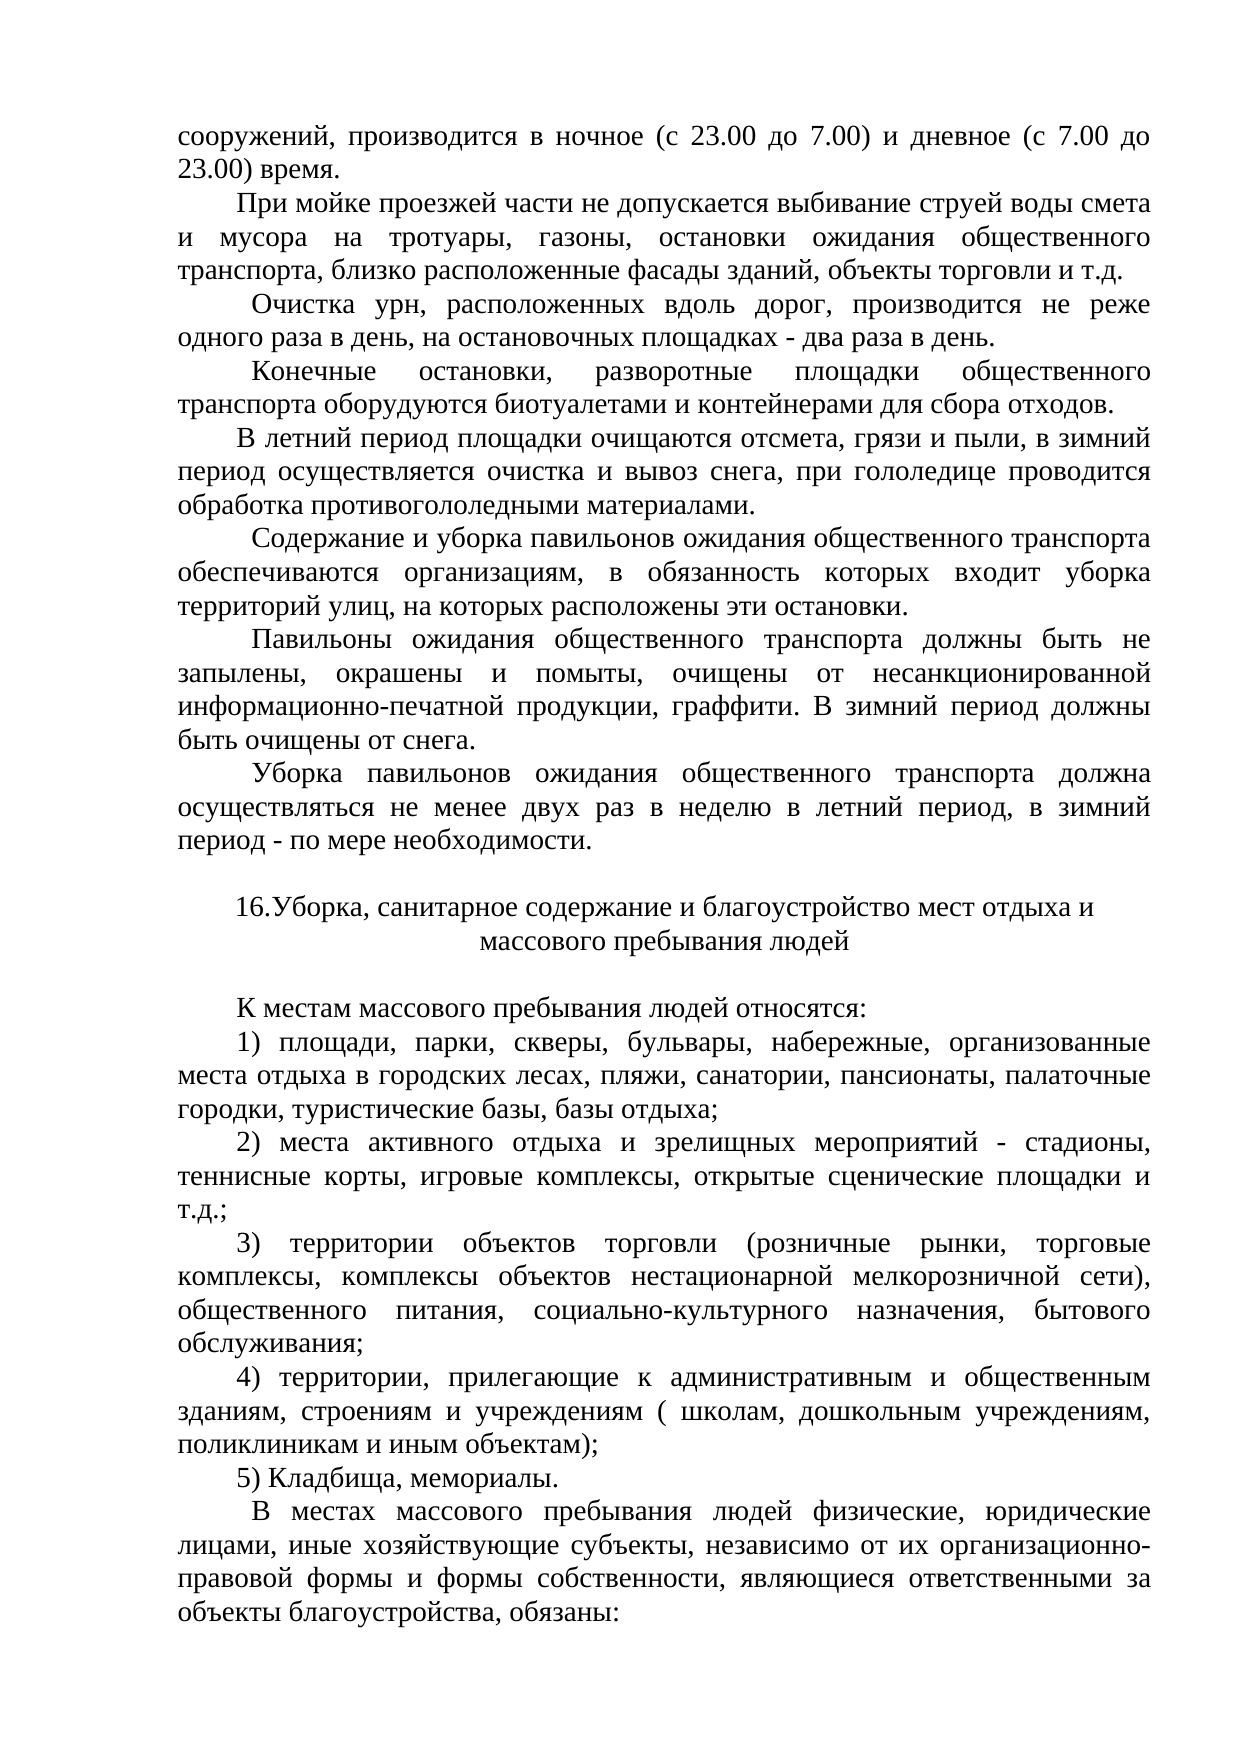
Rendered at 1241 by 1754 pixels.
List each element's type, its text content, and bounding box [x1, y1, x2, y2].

text Содержание и уборка павильонов ожидания общественного транспорта обеспечиваются организациям, в обязанность которых входит уборка территорий улиц, на которых расположены эти остановки. [177, 521, 1152, 621]
text В местах массового пребывания людей физические, юридические лицами, иные хозяйствующие субъекты, независимо от их организационно-правовой формы и формы собственности, являющиеся ответственными за объекты благоустройства, обязаны: [177, 1493, 1152, 1627]
text 4) территории, прилегающие к административным и общественным зданиям, строениям и учреждениям ( школам, дошкольным учреждениям, поликлиникам и иным объектам); [177, 1359, 1152, 1460]
text К местам массового пребывания людей относятся: [177, 990, 1152, 1024]
text 5) Кладбища, мемориалы. [177, 1460, 1152, 1493]
text Уборка павильонов ожидания общественного транспорта должна осуществляться не менее двух раз в неделю в летний период, в зимний период - по мере необходимости. [177, 755, 1152, 856]
text Очистка урн, расположенных вдоль дорог, производится не реже одного раза в день, на остановочных площадках - два раза в день. [177, 286, 1152, 353]
text В летний период площадки очищаются отсмета, грязи и пыли, в зимний период осуществляется очистка и вывоз снега, при гололедице проводится обработка противогололедными материалами. [177, 420, 1152, 521]
text Конечные остановки, разворотные площадки общественного транспорта оборудуются биотуалетами и контейнерами для сбора отходов. [177, 353, 1152, 420]
text 2) места активного отдыха и зрелищных мероприятий - стадионы, теннисные корты, игровые комплексы, открытые сценические площадки и т.д.; [177, 1124, 1152, 1225]
text Павильоны ожидания общественного транспорта должны быть не запылены, окрашены и помыты, очищены от несанкционированной информационно-печатной продукции, граффити. В зимний период должны быть очищены от снега. [177, 621, 1152, 755]
text 3) территории объектов торговли (розничные рынки, торговые комплексы, комплексы объектов нестационарной мелкорозничной сети), общественного питания, социально-культурного назначения, бытового обслуживания; [177, 1225, 1152, 1359]
text При мойке проезжей части не допускается выбивание струей воды смета и мусора на тротуары, газоны, остановки ожидания общественного транспорта, близко расположенные фасады зданий, объекты торговли и т.д. [177, 185, 1152, 286]
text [177, 118, 1152, 185]
text 1) площади, парки, скверы, бульвары, набережные, организованные места отдыха в городских лесах, пляжи, санатории, пансионаты, палаточные городки, туристические базы, базы отдыха; [177, 1024, 1152, 1124]
text 16.Уборка, санитарное содержание и благоустройство мест отдыха и массового пребывания людей [177, 889, 1152, 957]
